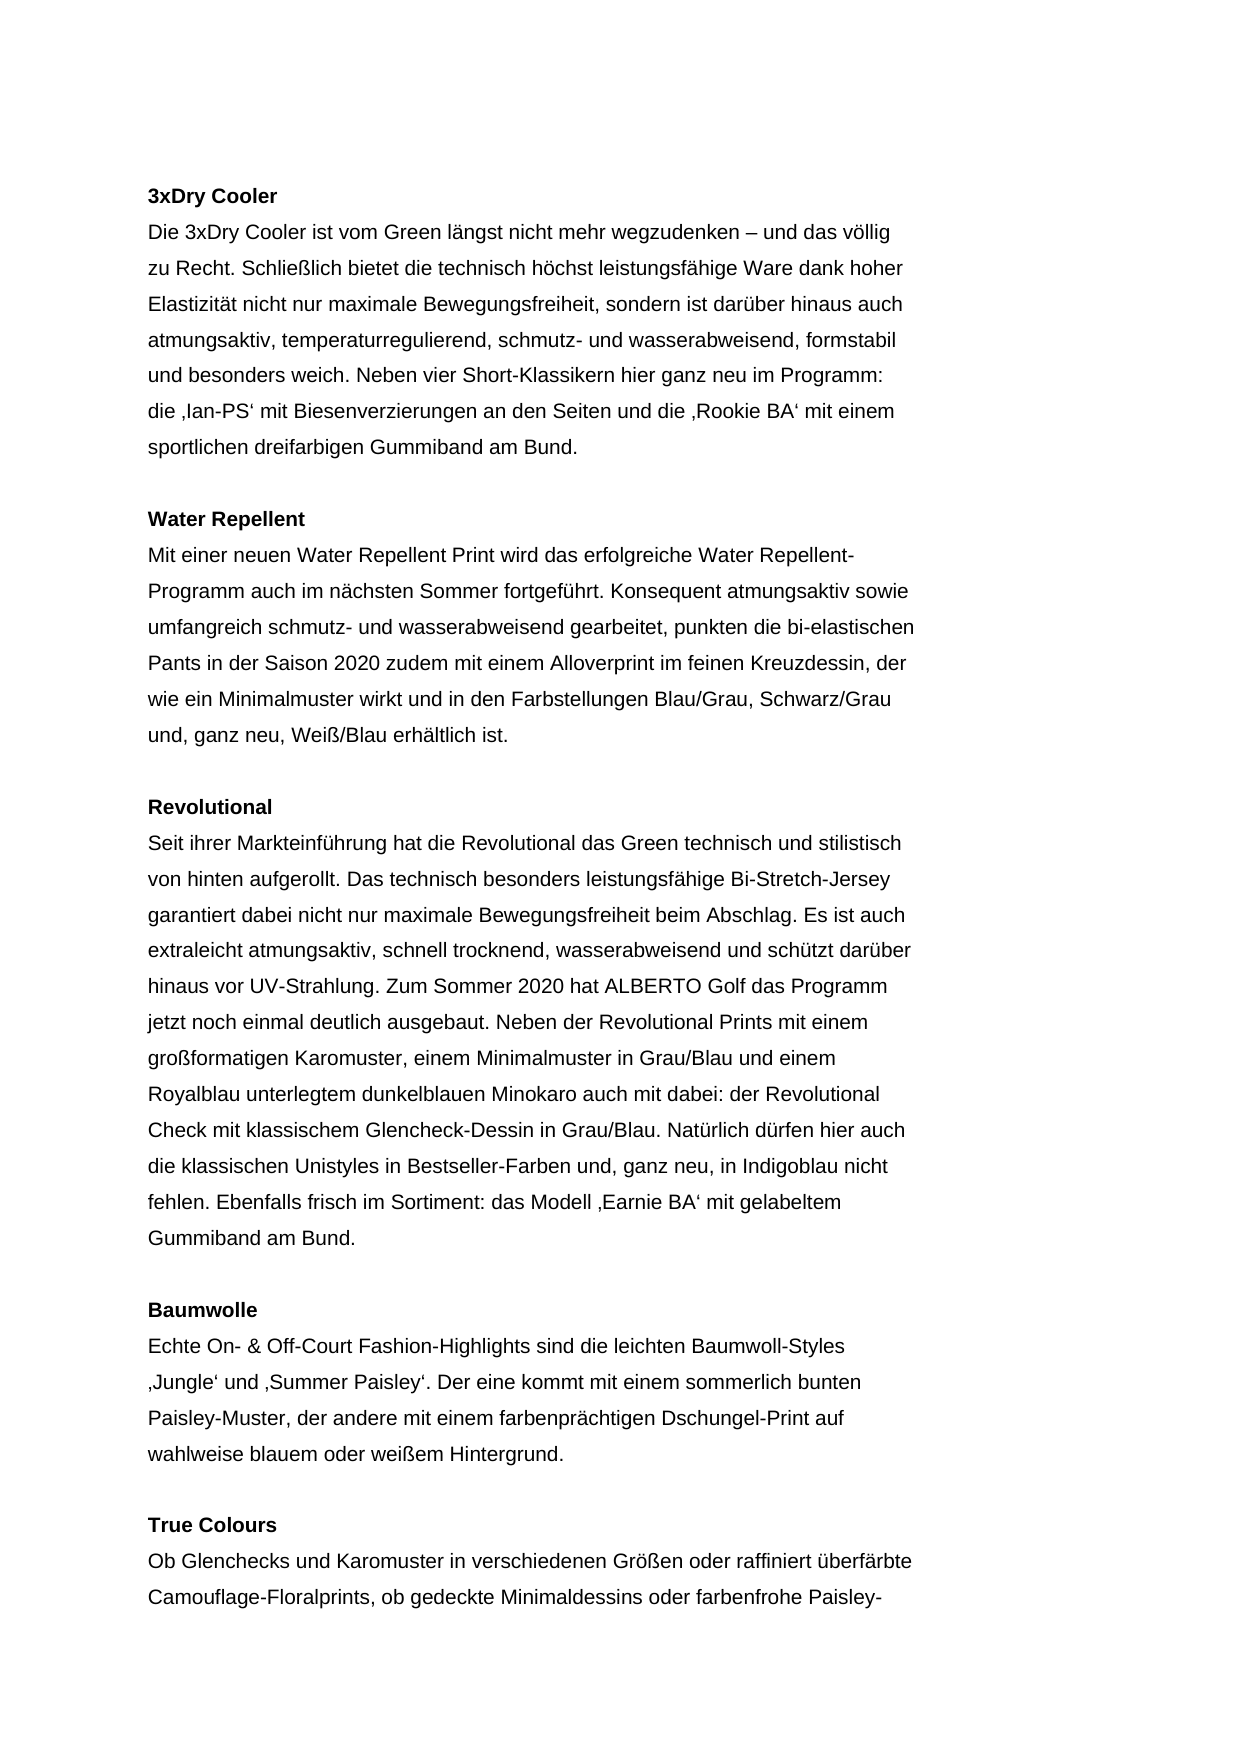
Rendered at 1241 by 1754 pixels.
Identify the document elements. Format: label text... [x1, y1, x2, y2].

text Revolutional [148, 794, 916, 818]
text Echte On- & Off-Court Fashion-Highlights sind die leichten Baumwoll-Styles ‚Jungle‘ und ‚Summer Paisley‘. Der eine kommt mit einem sommerlich bunten Paisley-Muster, der andere mit einem farbenprächtigen Dschungel-Print auf wahlweise blauem oder weißem Hintergrund. [148, 1334, 916, 1465]
text Mit einer neuen Water Repellent Print wird das erfolgreiche Water Repellent-Programm auch im nächsten Sommer fortgeführt. Konsequent atmungsaktiv sowie umfangreich schmutz- und wasserabweisend gearbeitet, punkten die bi-elastischen Pants in der Saison 2020 zudem mit einem Alloverprint im feinen Kreuzdessin, der wie ein Minimalmuster wirkt und in den Farbstellungen Blau/Grau, Schwarz/Grau und, ganz neu, Weiß/Blau erhältlich ist. [148, 543, 916, 747]
text True Colours [148, 1513, 916, 1537]
text Water Repellent [148, 507, 916, 531]
text Baumwolle [148, 1298, 916, 1322]
text Seit ihrer Markteinführung hat die Revolutional das Green technisch und stilistisch von hinten aufgerollt. Das technisch besonders leistungsfähige Bi-Stretch-Jersey garantiert dabei nicht nur maximale Bewegungsfreiheit beim Abschlag. Es ist auch extraleicht atmungsaktiv, schnell trocknend, wasserabweisend und schützt darüber hinaus vor UV-Strahlung. Zum Sommer 2020 hat ALBERTO Golf das Programm jetzt noch einmal deutlich ausgebaut. Neben der Revolutional Prints mit einem großformatigen Karomuster, einem Minimalmuster in Grau/Blau und einem Royalblau unterlegtem dunkelblauen Minokaro auch mit dabei: der Revolutional Check mit klassischem Glencheck-Dessin in Grau/Blau. Natürlich dürfen hier auch die klassischen Unistyles in Bestseller-Farben und, ganz neu, in Indigoblau nicht fehlen. Ebenfalls frisch im Sortiment: das Modell ‚Earnie BA‘ mit gelabeltem Gummiband am Bund. [148, 831, 916, 1250]
text Die 3xDry Cooler ist vom Green längst nicht mehr wegzudenken – und das völlig zu Recht. Schließlich bietet die technisch höchst leistungsfähige Ware dank hoher Elastizität nicht nur maximale Bewegungsfreiheit, sondern ist darüber hinaus auch atmungsaktiv, temperaturregulierend, schmutz- und wasserabweisend, formstabil und besonders weich. Neben vier Short-Klassikern hier ganz neu im Programm: die ‚Ian-PS‘ mit Biesenverzierungen an den Seiten und die ‚Rookie BA‘ mit einem sportlichen dreifarbigen Gummiband am Bund. [148, 219, 916, 459]
text 3xDry Cooler [148, 184, 916, 208]
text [148, 1549, 916, 1609]
